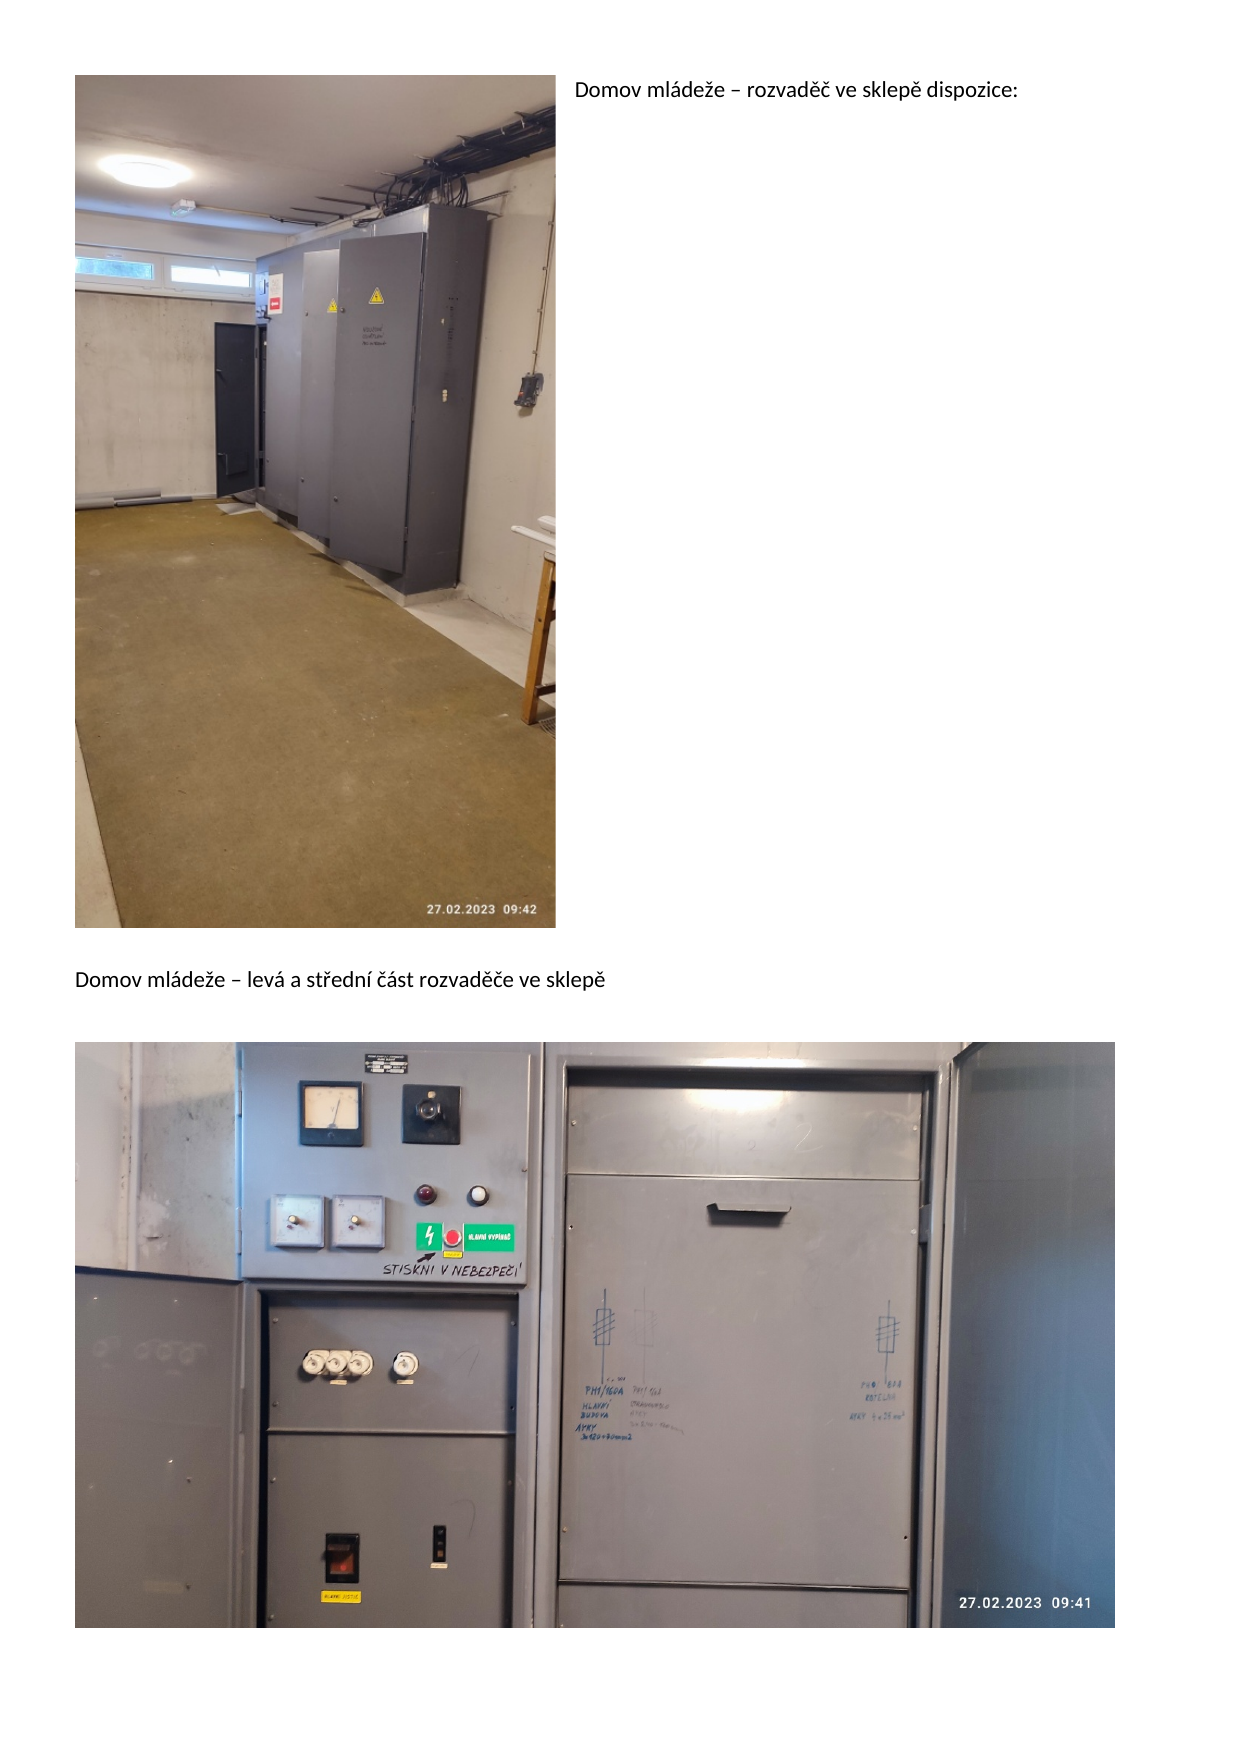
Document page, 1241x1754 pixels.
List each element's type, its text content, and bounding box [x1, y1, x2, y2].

text Domov mládeže – levá a střední část rozvaděče ve sklepě [75, 966, 1165, 994]
picture [75, 75, 556, 927]
text Domov mládeže – rozvaděč ve sklepě dispozice: [556, 75, 1165, 103]
picture [75, 1042, 1116, 1627]
